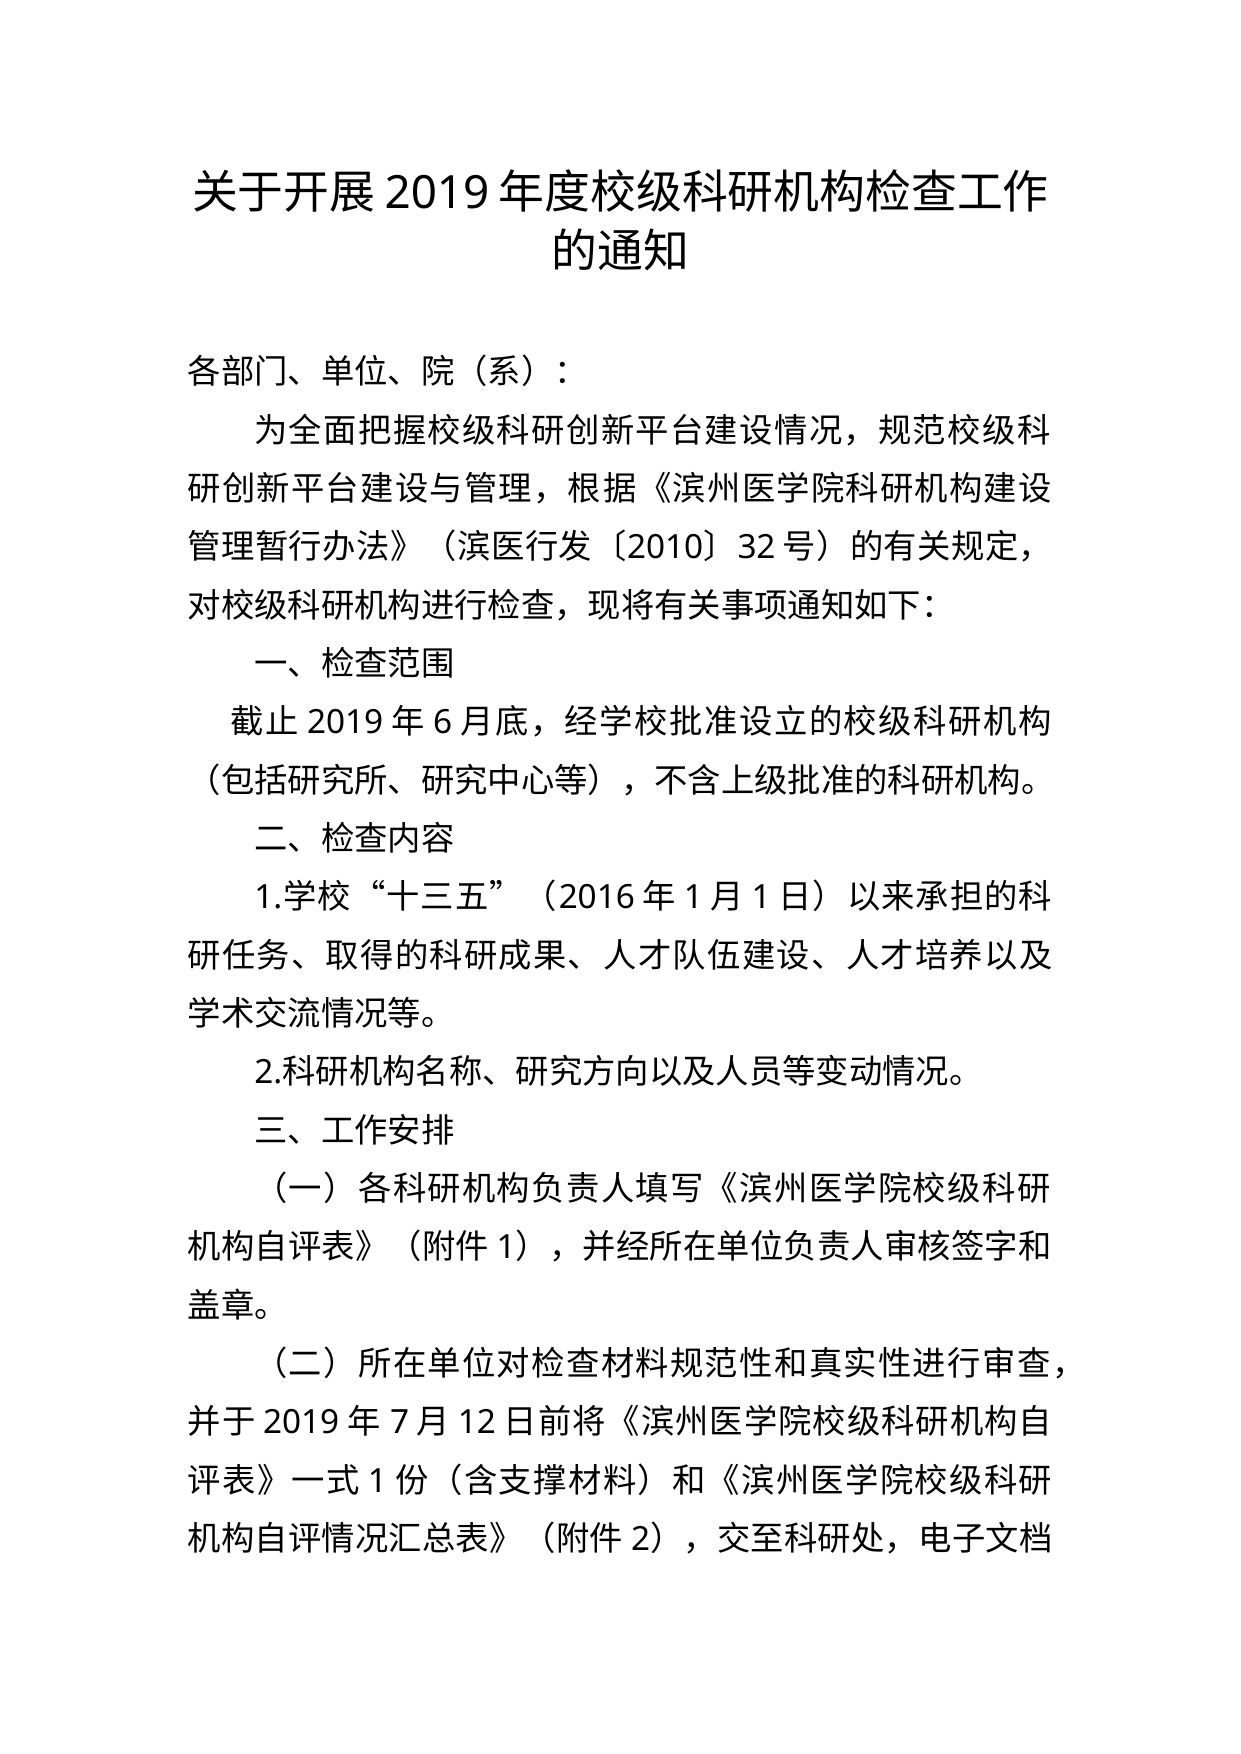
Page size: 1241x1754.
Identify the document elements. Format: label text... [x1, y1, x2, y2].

text 为全面把握校级科研创新平台建设情况，规范校级科研创新平台建设与管理，根据《滨州医学院科研机构建设管理暂行办法》（滨医行发〔2010〕32号）的有关规定，对校级科研机构进行检查，现将有关事项通知如下： [187, 395, 1053, 629]
text 截止2019年6月底，经学校批准设立的校级科研机构（包括研究所、研究中心等），不含上级批准的科研机构。 [187, 687, 1053, 804]
text 三、工作安排 [187, 1095, 1053, 1154]
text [187, 1329, 1053, 1562]
text 1.学校“十三五”（2016年1月1日）以来承担的科研任务、取得的科研成果、人才队伍建设、人才培养以及学术交流情况等。 [187, 862, 1053, 1037]
text （一）各科研机构负责人填写《滨州医学院校级科研机构自评表》（附件1），并经所在单位负责人审核签字和盖章。 [187, 1154, 1053, 1329]
text 二、检查内容 [187, 804, 1053, 862]
text 2.科研机构名称、研究方向以及人员等变动情况。 [187, 1037, 1053, 1095]
text 一、检查范围 [187, 629, 1053, 687]
text 关于开展2019年度校级科研机构检查工作的通知 [187, 162, 1053, 279]
text 各部门、单位、院（系）： [187, 337, 1053, 395]
